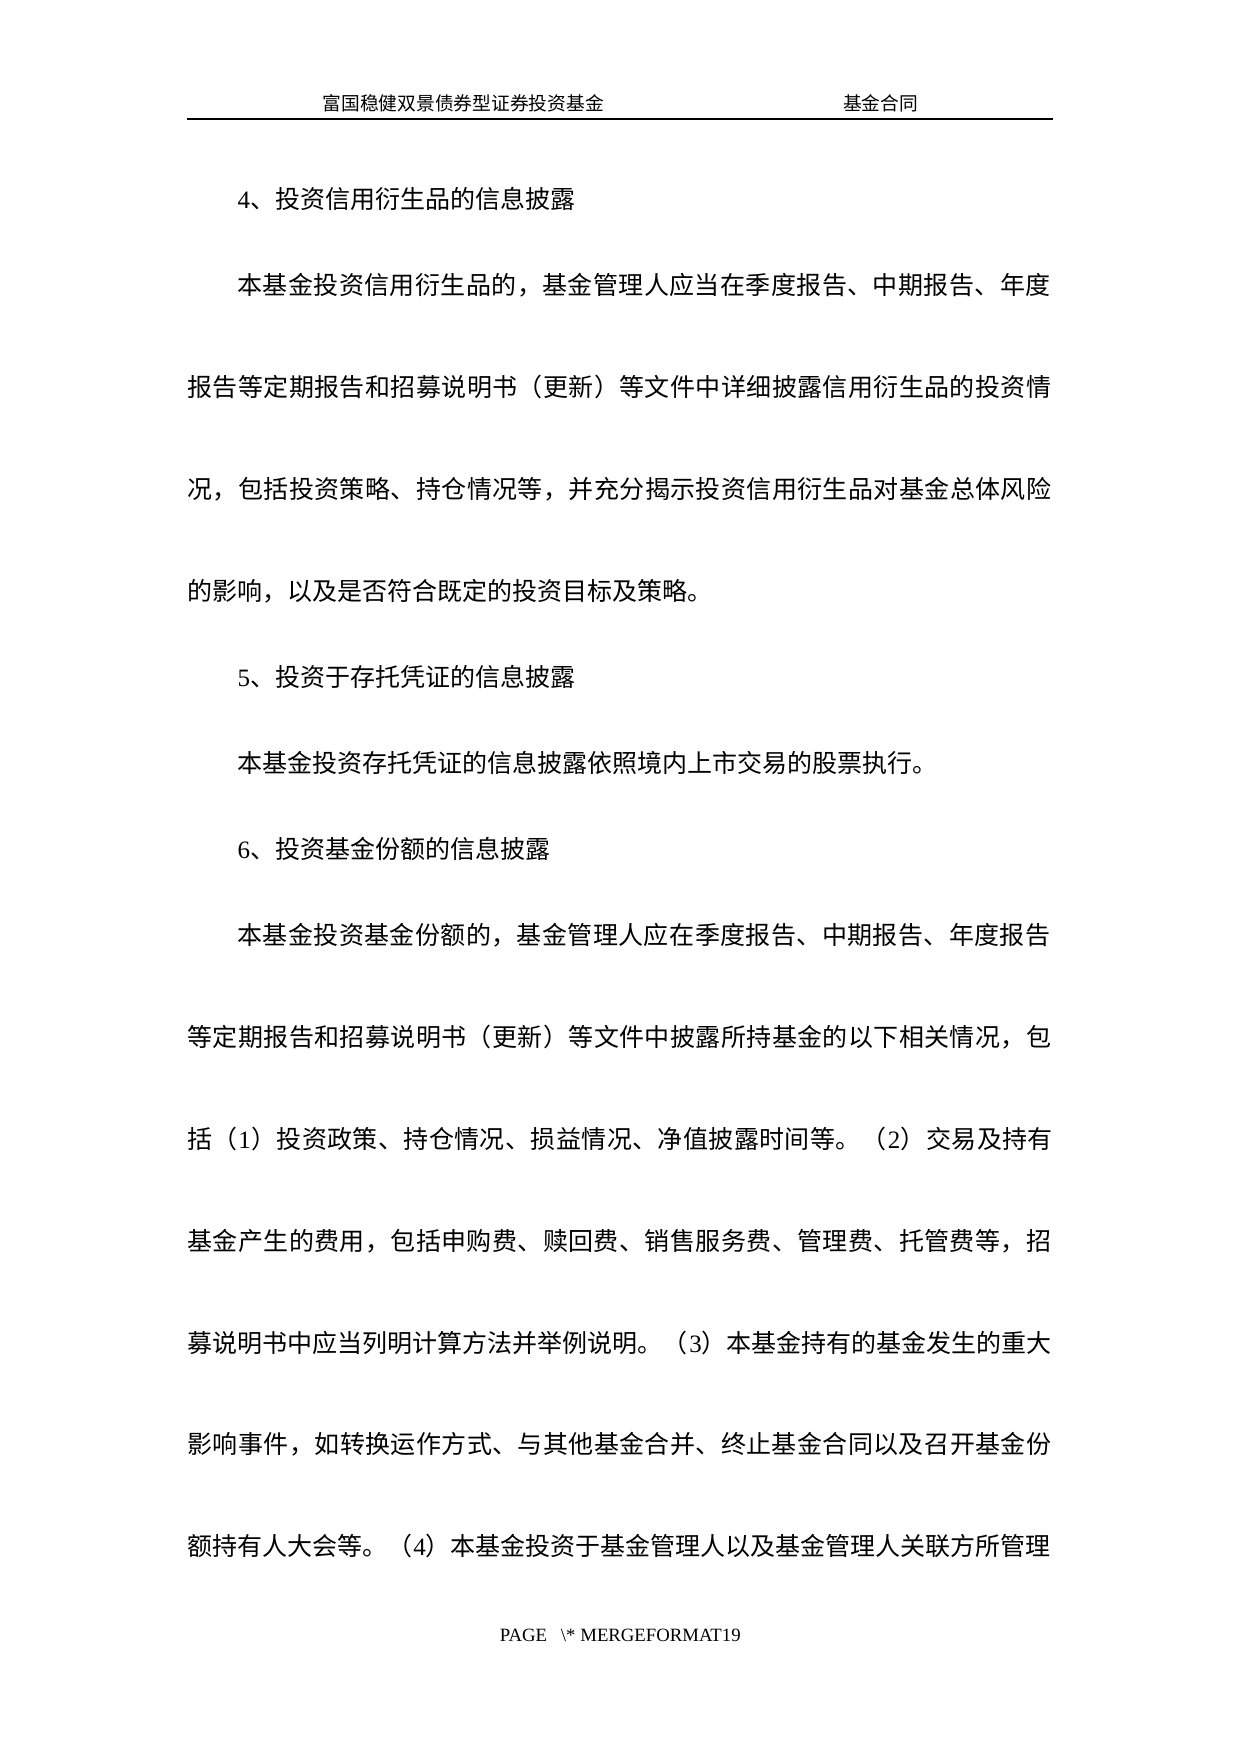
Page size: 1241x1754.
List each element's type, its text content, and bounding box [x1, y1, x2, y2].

text 本基金投资信用衍生品的，基金管理人应当在季度报告、中期报告、年度报告等定期报告和招募说明书（更新）等文件中详细披露信用衍生品的投资情况，包括投资策略、持仓情况等，并充分揭示投资信用衍生品对基金总体风险的影响，以及是否符合既定的投资目标及策略。 [187, 250, 1053, 623]
text 本基金投资存托凭证的信息披露依照境内上市交易的股票执行。 [187, 728, 1053, 796]
list 投资信用衍生品的信息披露 [237, 164, 1053, 232]
list 投资基金份额的信息披露 [237, 814, 1053, 882]
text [187, 900, 1053, 1579]
list 投资于存托凭证的信息披露 [237, 642, 1053, 709]
